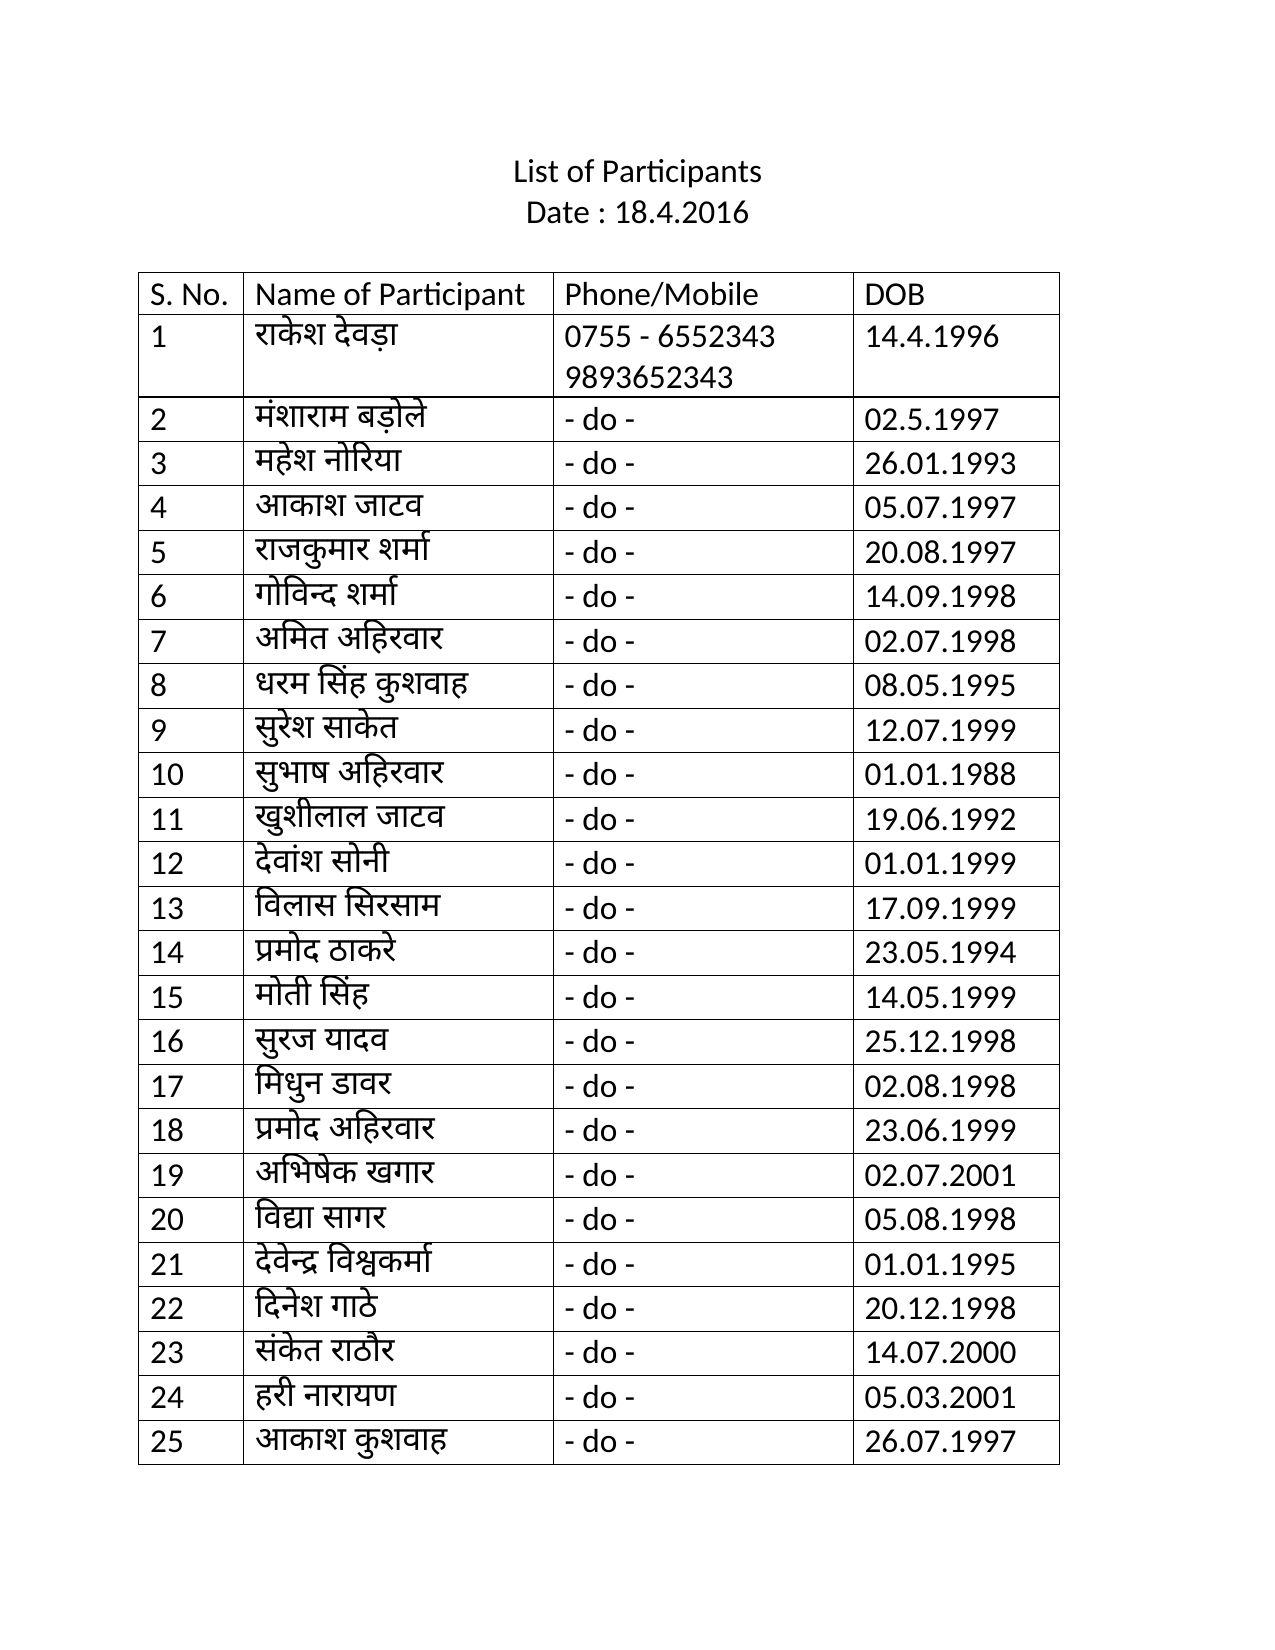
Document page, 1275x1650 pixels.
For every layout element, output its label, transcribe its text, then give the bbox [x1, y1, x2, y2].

table_cell मोती सिंह [244, 976, 553, 1019]
table_header Phone/Mobile [554, 273, 853, 314]
table_cell - do - [554, 486, 853, 530]
table_cell राकेश देवड़ा [244, 315, 553, 396]
table_cell 01.01.1988 [854, 753, 1059, 797]
table_cell - do - [554, 1198, 853, 1242]
table_cell 4 [139, 486, 243, 530]
table_cell खुशीलाल जाटव [244, 798, 553, 841]
table_cell 14.07.2000 [854, 1332, 1059, 1375]
table_cell 3 [139, 442, 243, 485]
table_cell सुरज यादव [244, 1020, 553, 1064]
table_cell 05.03.2001 [854, 1376, 1059, 1419]
table_cell 11 [139, 798, 243, 841]
table_cell 5 [139, 531, 243, 574]
table_cell - do - [554, 1287, 853, 1331]
table_cell मिधुन डावर [244, 1065, 553, 1108]
table_cell राजकुमार शर्मा [244, 531, 553, 574]
table_cell दिनेश गाठे [244, 1287, 553, 1331]
table_cell - do - [554, 976, 853, 1019]
table_cell अभ‌िषेक खगार [244, 1154, 553, 1197]
table_cell - do - [554, 1154, 853, 1197]
table_cell - do - [554, 664, 853, 708]
table_cell 2 [139, 398, 243, 441]
table_cell देवेन्द्र विश्वकर्मा [244, 1243, 553, 1286]
table_cell 9 [139, 709, 243, 752]
table_cell 17 [139, 1065, 243, 1108]
table_cell 0755 - 6552343 9893652343 [554, 315, 853, 396]
table_cell 05.07.1997 [854, 486, 1059, 530]
table_cell 8 [139, 664, 243, 708]
table_cell आकाश जाटव [244, 486, 553, 530]
table_cell 12 [139, 842, 243, 886]
table_cell 02.5.1997 [854, 398, 1059, 441]
table_cell 20.12.1998 [854, 1287, 1059, 1331]
table_cell 26.01.1993 [854, 442, 1059, 485]
table_cell विलास सिरसाम [244, 887, 553, 930]
table_cell - do - [554, 620, 853, 663]
table_cell - do - [554, 531, 853, 574]
table_cell 1 [139, 315, 243, 396]
table_cell 01.01.1999 [854, 842, 1059, 886]
text List of Participants [150, 150, 1125, 191]
table_cell - do - [554, 887, 853, 930]
table_cell हरी नारायण [244, 1376, 553, 1419]
table_cell - do - [554, 842, 853, 886]
table_cell - do - [554, 442, 853, 485]
table_cell 6 [139, 575, 243, 619]
table_cell 24 [139, 1376, 243, 1419]
table_cell 18 [139, 1109, 243, 1153]
table_cell सुरेश साकेत [244, 709, 553, 752]
text Date : 18.4.2016 [150, 191, 1125, 231]
table_cell 01.01.1995 [854, 1243, 1059, 1286]
table_cell 23 [139, 1332, 243, 1375]
table_cell 02.07.1998 [854, 620, 1059, 663]
table_cell - do - [554, 1109, 853, 1153]
table_cell मंशाराम बड़ोले [244, 398, 553, 441]
table_cell 21 [139, 1243, 243, 1286]
table_cell 20.08.1997 [854, 531, 1059, 574]
table_cell महेश नोरिया [244, 442, 553, 485]
table_header DOB [854, 273, 1059, 314]
table_cell - do - [554, 1243, 853, 1286]
table_cell 23.05.1994 [854, 931, 1059, 975]
table_cell 15 [139, 976, 243, 1019]
table_cell 05.08.1998 [854, 1198, 1059, 1242]
table_cell - do - [554, 1421, 853, 1464]
table_cell 22 [139, 1287, 243, 1331]
table_cell 19.06.1992 [854, 798, 1059, 841]
table_cell 02.07.2001 [854, 1154, 1059, 1197]
table_cell 13 [139, 887, 243, 930]
table_cell - do - [554, 709, 853, 752]
table_cell आकाश कुशवाह [244, 1421, 553, 1464]
table_cell 25.12.1998 [854, 1020, 1059, 1064]
table_cell प्रमोद अहिरवार [244, 1109, 553, 1153]
table_header S. No. [139, 273, 243, 314]
table_cell 12.07.1999 [854, 709, 1059, 752]
table_cell सुभाष अहिरवार [244, 753, 553, 797]
table_cell - do - [554, 1065, 853, 1108]
table_cell धरम सिंह कुशवाह [244, 664, 553, 708]
table_cell प्रमोद ठाकरे [244, 931, 553, 975]
table_cell - do - [554, 931, 853, 975]
table_cell 08.05.1995 [854, 664, 1059, 708]
table_cell 02.08.1998 [854, 1065, 1059, 1108]
table_cell विद्या सागर [244, 1198, 553, 1242]
table_cell 14 [139, 931, 243, 975]
table_cell - do - [554, 753, 853, 797]
table_cell 14.09.1998 [854, 575, 1059, 619]
table_cell गोविन्द शर्मा [244, 575, 553, 619]
table_cell - do - [554, 575, 853, 619]
table_cell 23.06.1999 [854, 1109, 1059, 1153]
table_cell 14.4.1996 [854, 315, 1059, 396]
table_cell - do - [554, 398, 853, 441]
table_cell - do - [554, 1376, 853, 1419]
table_cell संकेत राठौर [244, 1332, 553, 1375]
table_cell 17.09.1999 [854, 887, 1059, 930]
table_cell 16 [139, 1020, 243, 1064]
table_cell - do - [554, 798, 853, 841]
table_cell - do - [554, 1020, 853, 1064]
table_header Name of Participant [244, 273, 553, 314]
table_cell 10 [139, 753, 243, 797]
table_cell - do - [554, 1332, 853, 1375]
table_cell 20 [139, 1198, 243, 1242]
table_cell 14.05.1999 [854, 976, 1059, 1019]
table_cell 25 [139, 1421, 243, 1464]
table_cell 19 [139, 1154, 243, 1197]
table_cell 7 [139, 620, 243, 663]
table_cell देवांश सोनी [244, 842, 553, 886]
table_cell 26.07.1997 [854, 1421, 1059, 1464]
table_cell अमित अहिरवार [244, 620, 553, 663]
